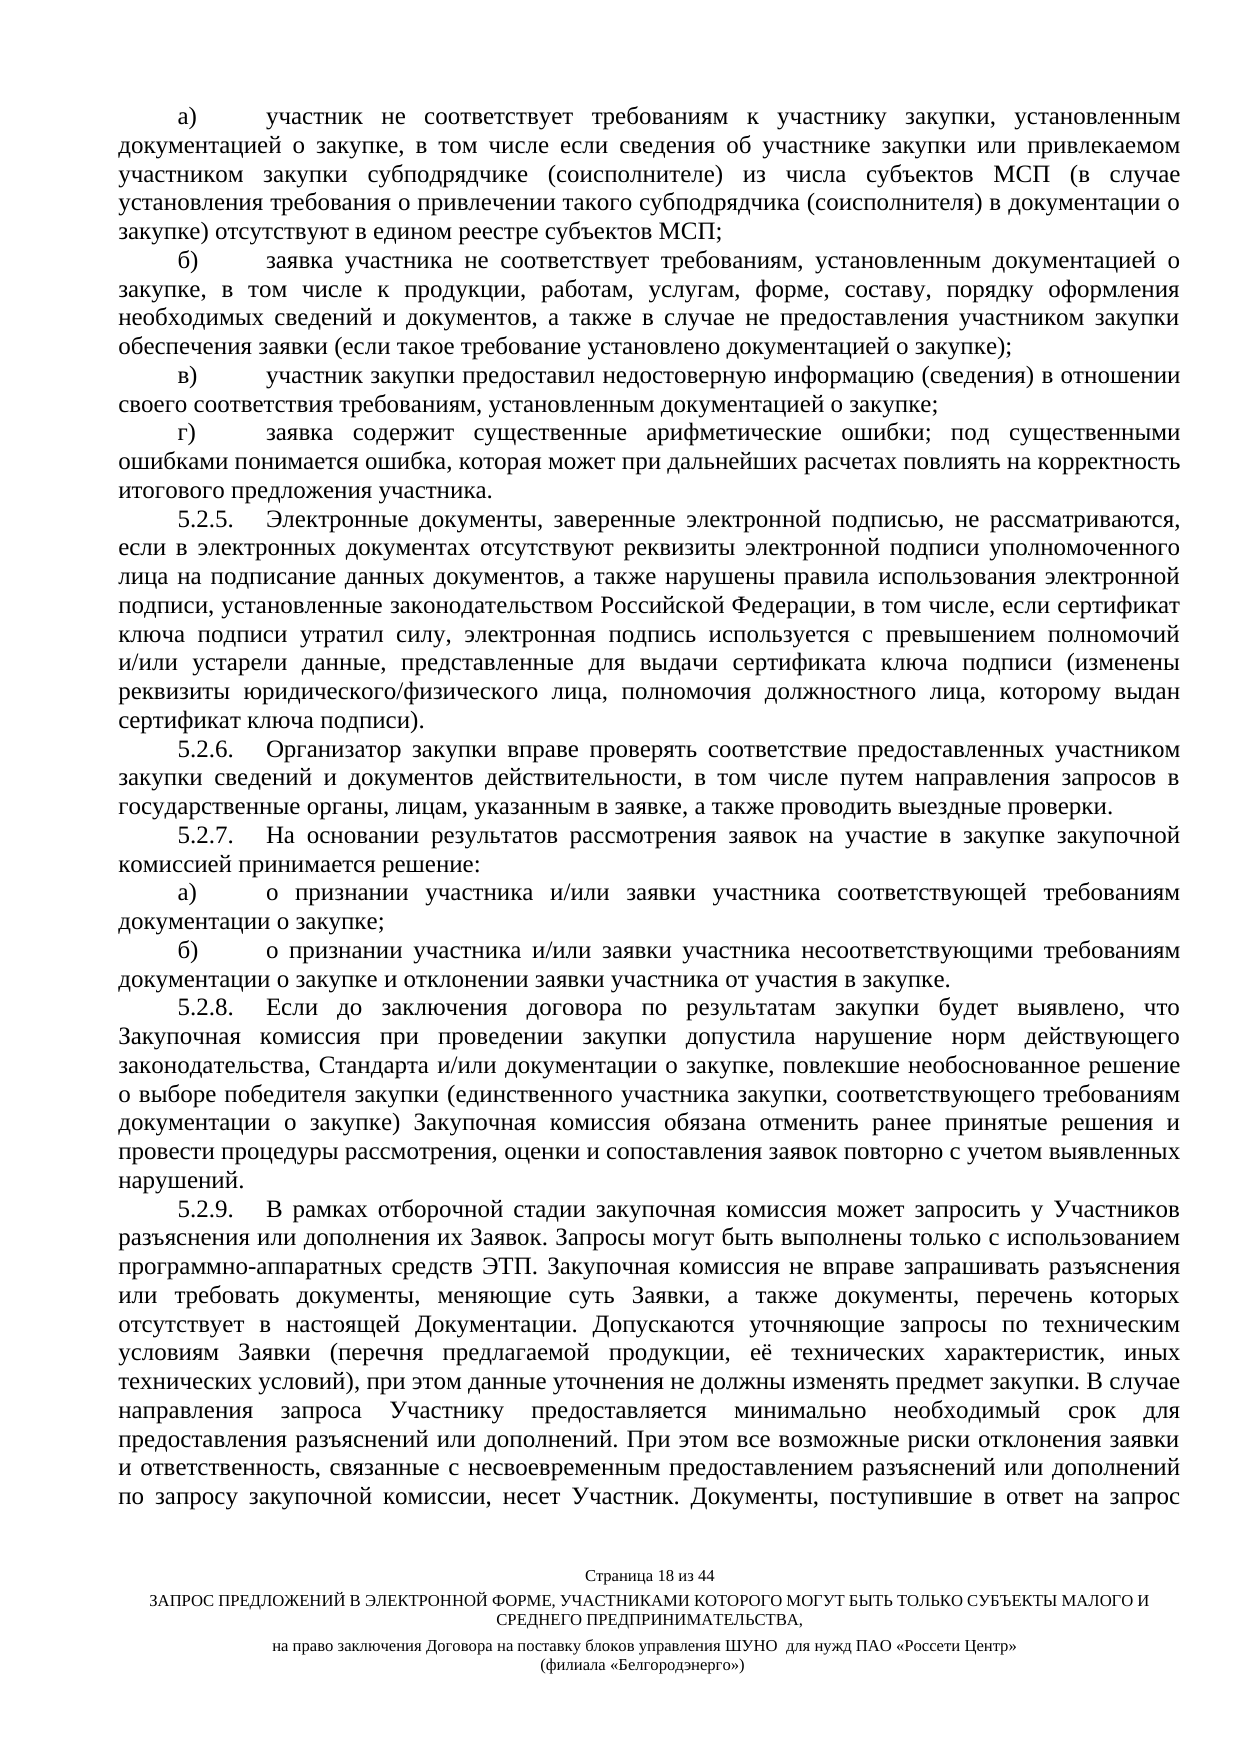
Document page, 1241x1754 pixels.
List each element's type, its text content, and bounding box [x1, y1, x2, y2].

subtitle о признании участника и/или заявки участника соответствующей требованиям документации о закупке; [118, 877, 1181, 935]
list участник закупки предоставил недостоверную информацию (сведения) в отношении своего соответствия требованиям, установленным документацией о закупке; [118, 360, 1181, 417]
list участник не соответствует требованиям к участнику закупки, установленным документацией о закупке, в том числе если сведения об участнике закупки или привлекаемом участником закупки субподрядчике (соисполнителе) из числа субъектов МСП (в случае установления требования о привлечении такого субподрядчика (соисполнителя) в документации о закупке) отсутствуют в едином реестре субъектов МСП; [118, 101, 1181, 245]
subtitle о признании участника и/или заявки участника несоответствующими требованиям документации о закупке и отклонении заявки участника от участия в закупке. [118, 935, 1181, 992]
subtitle Организатор закупки вправе проверять соответствие предоставленных участником закупки сведений и документов действительности, в том числе путем направления запросов в государственные органы, лицам, указанным в заявке, а также проводить выездные проверки. [118, 734, 1181, 820]
list заявка содержит существенные арифметические ошибки; под существенными ошибками понимается ошибка, которая может при дальнейших расчетах повлиять на корректность итогового предложения участника. [118, 417, 1181, 504]
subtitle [118, 1194, 1181, 1510]
list заявка участника не соответствует требованиям, установленным документацией о закупке, в том числе к продукции, работам, услугам, форме, составу, порядку оформления необходимых сведений и документов, а также в случае не предоставления участником закупки обеспечения заявки (если такое требование установлено документацией о закупке); [118, 245, 1181, 360]
subtitle Электронные документы, заверенные электронной подписью, не рассматриваются, если в электронных документах отсутствуют реквизиты электронной подписи уполномоченного лица на подписание данных документов, а также нарушены правила использования электронной подписи, установленные законодательством Российской Федерации, в том числе, если сертификат ключа подписи утратил силу, электронная подпись используется с превышением полномочий и/или устарели данные, представленные для выдачи сертификата ключа подписи (изменены реквизиты юридического/физического лица, полномочия должностного лица, которому выдан сертификат ключа подписи). [118, 504, 1181, 734]
subtitle На основании результатов рассмотрения заявок на участие в закупке закупочной комиссией принимается решение: [118, 820, 1181, 877]
subtitle Если до заключения договора по результатам закупки будет выявлено, что Закупочная комиссия при проведении закупки допустила нарушение норм действующего законодательства, Стандарта и/или документации о закупке, повлекшие необоснованное решение о выборе победителя закупки (единственного участника закупки, соответствующего требованиям документации о закупке) Закупочная комиссия обязана отменить ранее принятые решения и провести процедуры рассмотрения, оценки и сопоставления заявок повторно с учетом выявленных нарушений. [118, 992, 1181, 1194]
